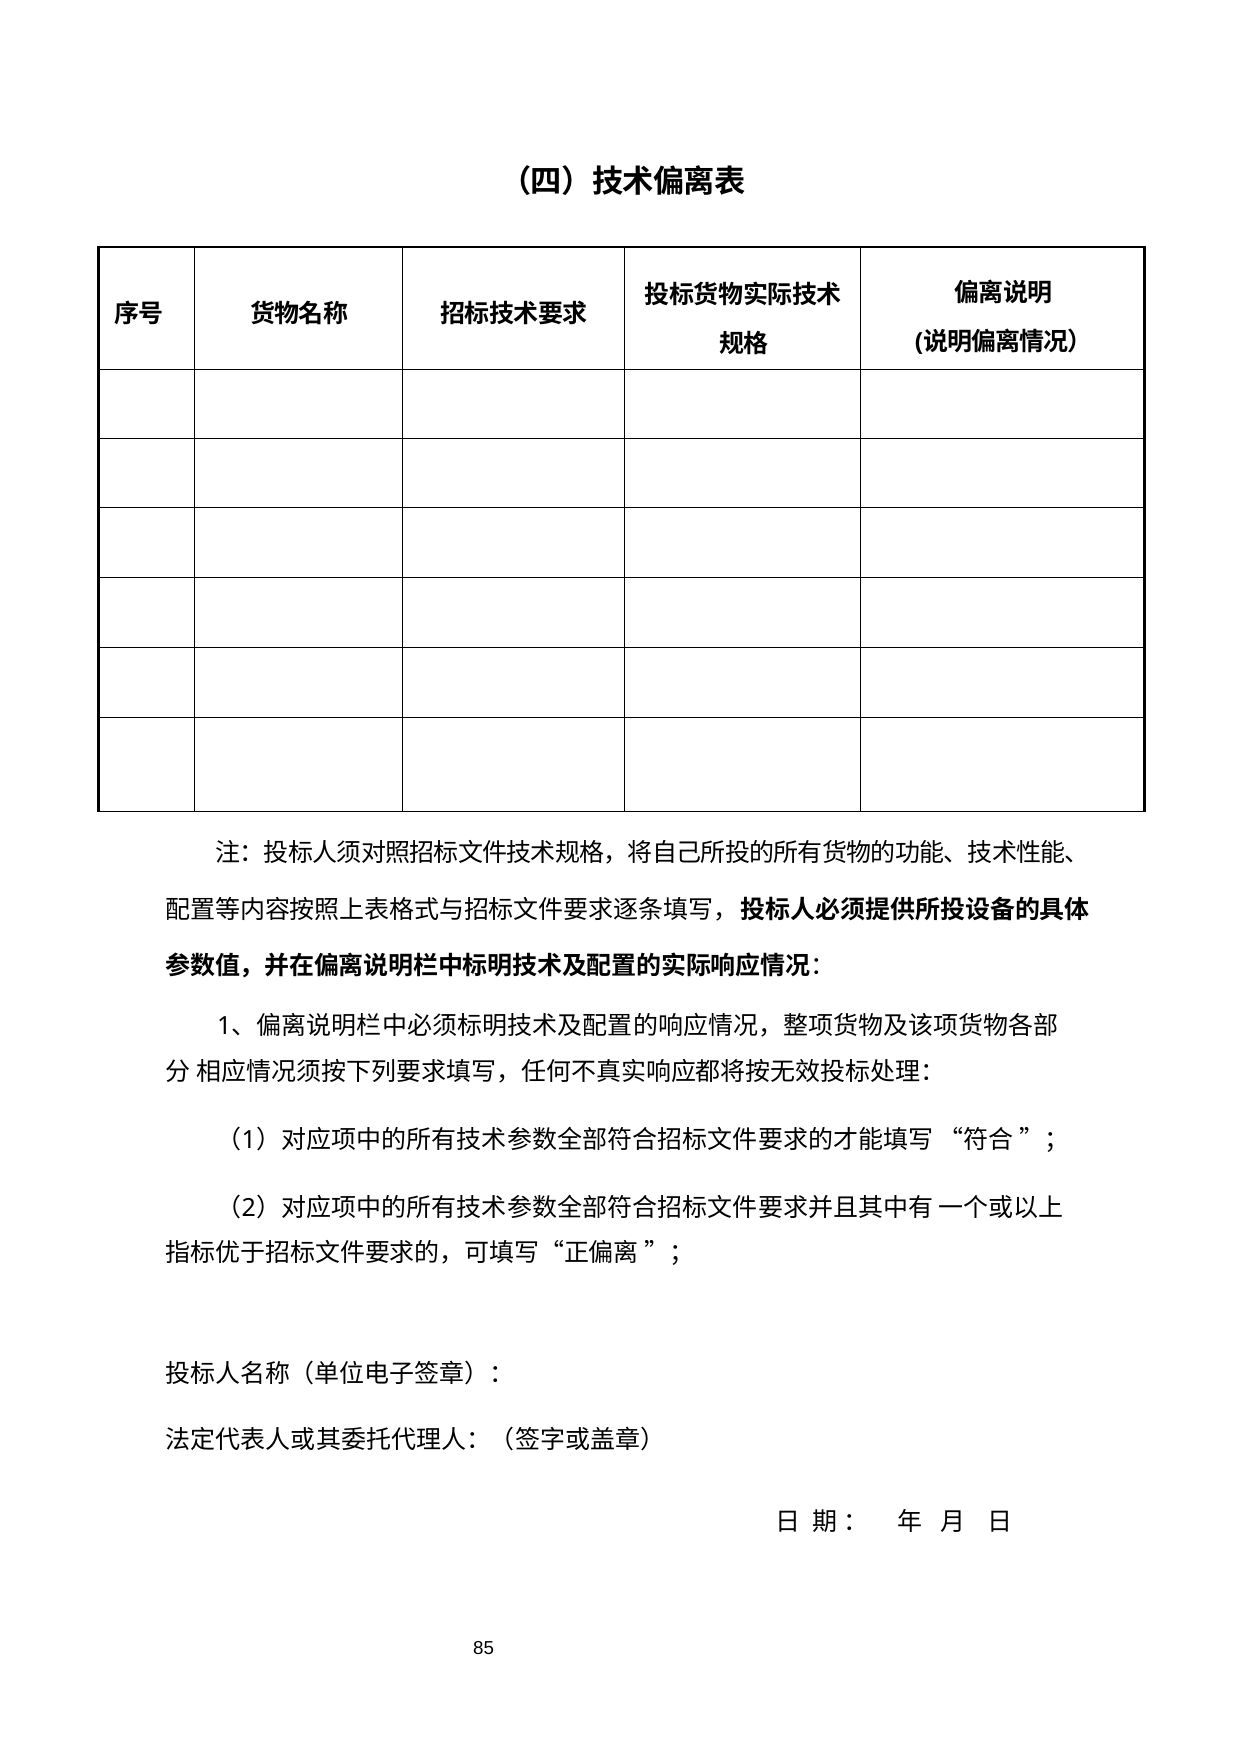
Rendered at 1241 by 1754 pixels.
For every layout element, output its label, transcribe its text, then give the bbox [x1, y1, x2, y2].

table_cell [861, 508, 1143, 577]
table_cell [625, 370, 860, 438]
text （四）技术偏离表 [500, 160, 1147, 201]
table_cell [403, 439, 624, 507]
table_cell [861, 578, 1143, 647]
text 1、偏离说明栏中必须标明技术及配置的响应情况，整项货物及该项货物各部分 相应情况须按下列要求填写，任何不真实响应都将按无效投标处理： [165, 1006, 1082, 1088]
text 注：投标人须对照招标文件技术规格，将自己所投的所有货物的功能、技术性能、 配置等内容按照上表格式与招标文件要求逐条填写，投标人必须提供所投设备的具体 参数值，并在偏离说明栏中标明技术及配置的实际响应情况： [165, 833, 1090, 982]
table_cell [195, 370, 402, 438]
table_header 偏离说明 (说明偏离情况） [861, 248, 1143, 369]
table_cell [100, 718, 194, 811]
table_cell [195, 648, 402, 717]
table_cell [195, 508, 402, 577]
table_header 序号 [100, 248, 194, 369]
table_cell [625, 648, 860, 717]
table_cell [625, 508, 860, 577]
table_cell [195, 718, 402, 811]
text 投标人名称（单位电子签章）： [165, 1356, 1147, 1389]
table_cell [861, 439, 1143, 507]
table_cell [625, 439, 860, 507]
text 法定代表人或其委托代理人：（签字或盖章） [165, 1422, 1147, 1455]
text （2）对应项中的所有技术参数全部符合招标文件要求并且其中有 一个或以上指标优于招标文件要求的，可填写“正偏离 ”； [166, 1187, 1082, 1269]
table_cell [100, 648, 194, 717]
text （1）对应项中的所有技术参数全部符合招标文件要求的才能填写 “符合 ”； [164, 1119, 1082, 1155]
table_cell [403, 508, 624, 577]
table_cell [403, 648, 624, 717]
table_cell [100, 370, 194, 438]
table_cell [100, 578, 194, 647]
table_cell [100, 508, 194, 577]
table_header 投标货物实际技术 规格 [625, 248, 860, 369]
table_cell [861, 718, 1143, 811]
table_cell [195, 578, 402, 647]
table_header 招标技术要求 [403, 248, 624, 369]
table_cell [195, 439, 402, 507]
table_cell [100, 439, 194, 507]
table_cell [861, 648, 1143, 717]
table_cell [403, 718, 624, 811]
table_cell [625, 718, 860, 811]
table_header 货物名称 [195, 248, 402, 369]
table_cell [403, 370, 624, 438]
table_cell [403, 578, 624, 647]
table_cell [861, 370, 1143, 438]
table_cell [625, 578, 860, 647]
text 日 期 ： 年 月 日 [775, 1504, 1147, 1537]
